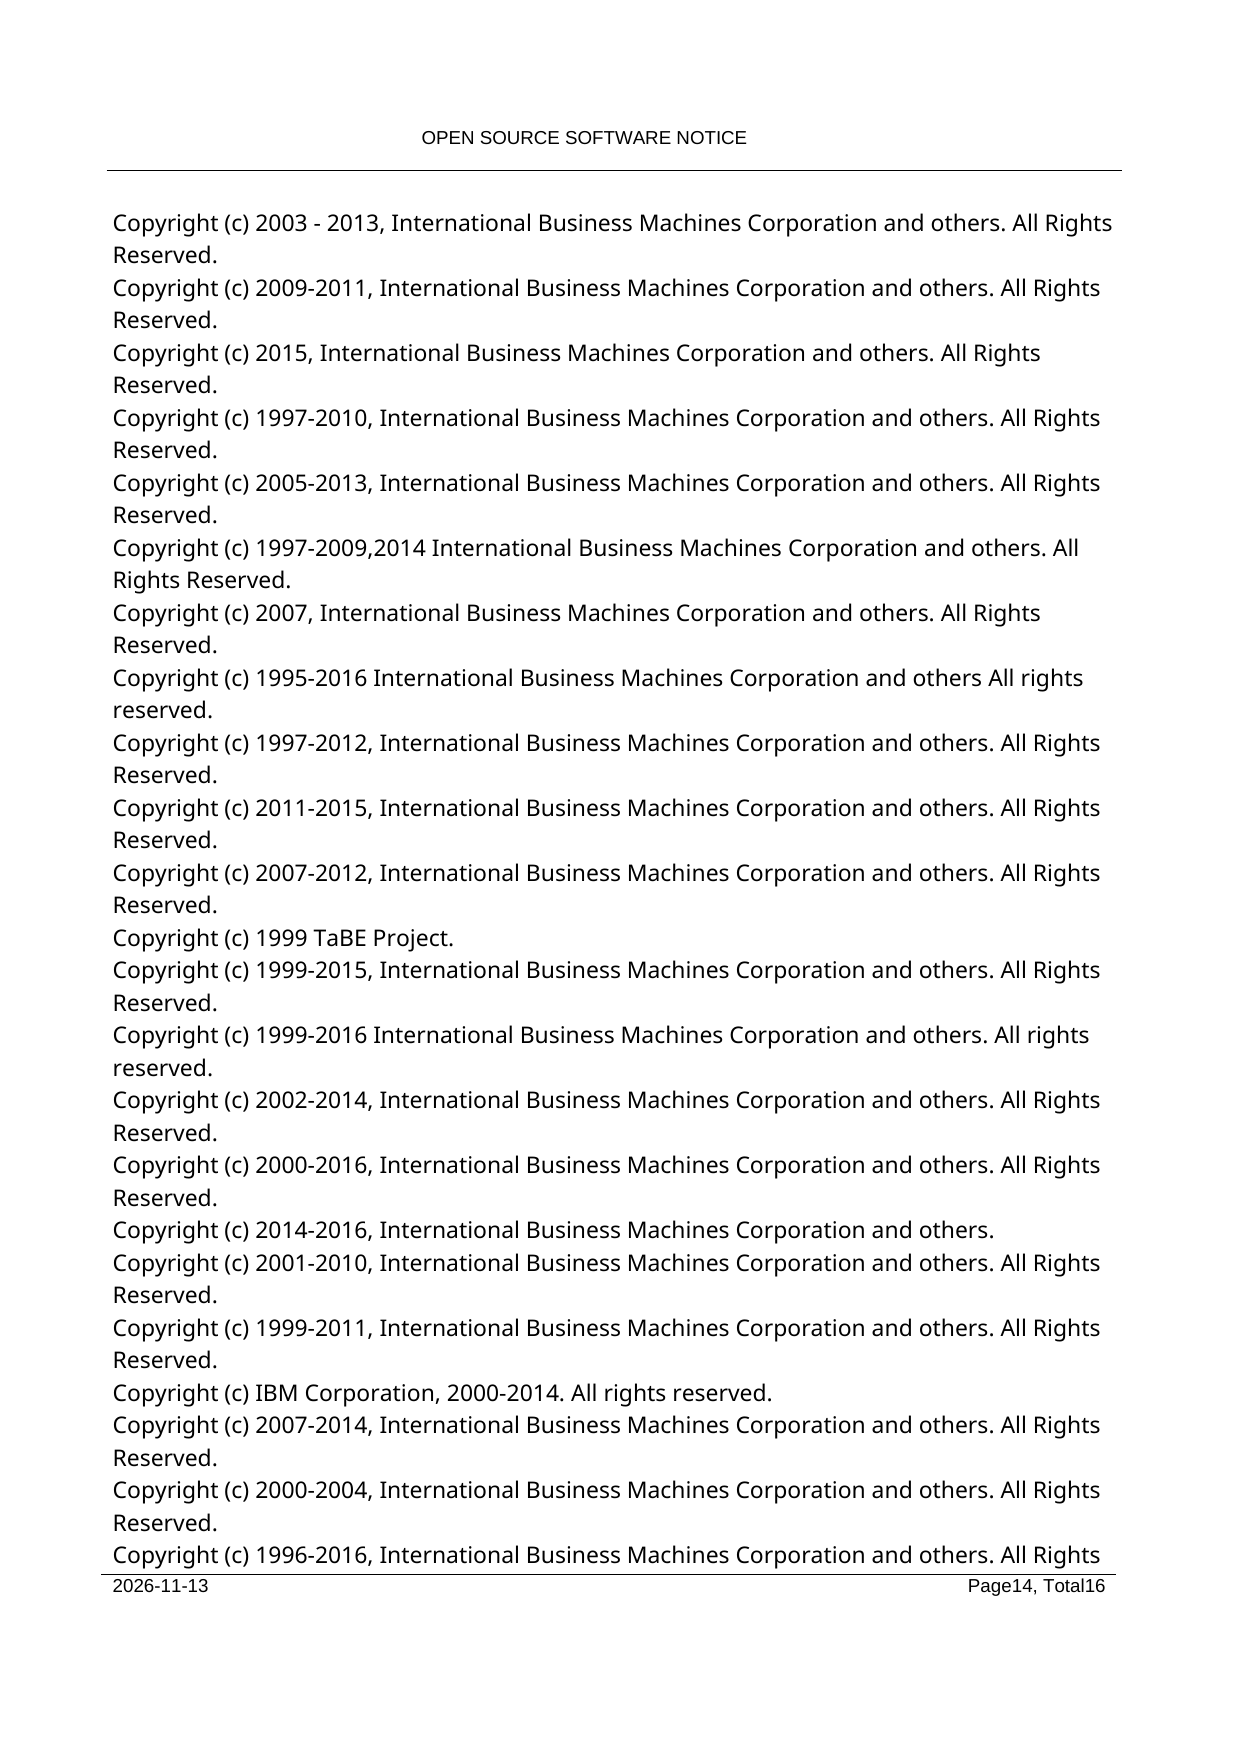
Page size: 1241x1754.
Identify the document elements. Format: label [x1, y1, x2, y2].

text [112, 206, 1128, 1571]
